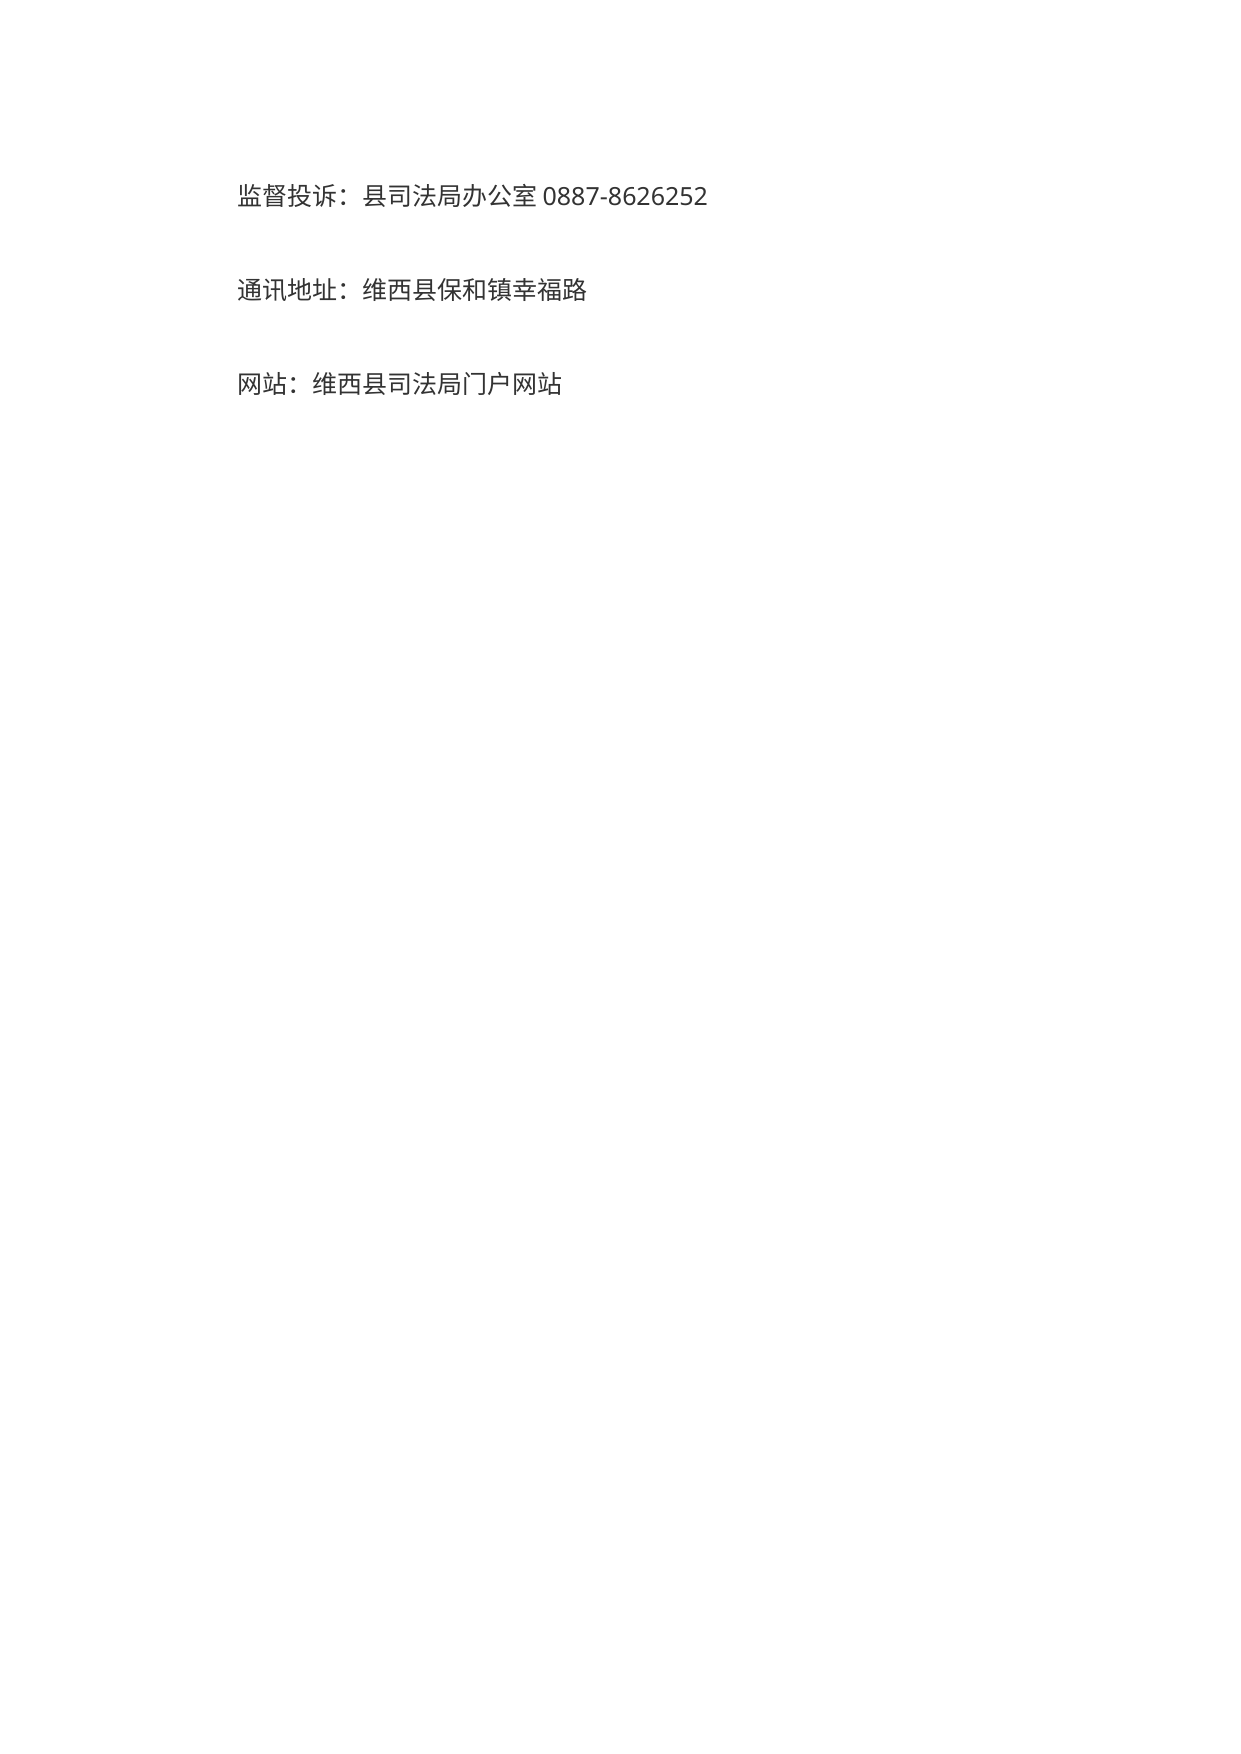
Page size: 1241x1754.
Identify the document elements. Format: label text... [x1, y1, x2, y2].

text 网站：维西县司法局门户网站 [187, 350, 1053, 415]
text 监督投诉：县司法局办公室0887-8626252 [187, 162, 1053, 227]
text 通讯地址：维西县保和镇幸福路 [187, 256, 1053, 321]
